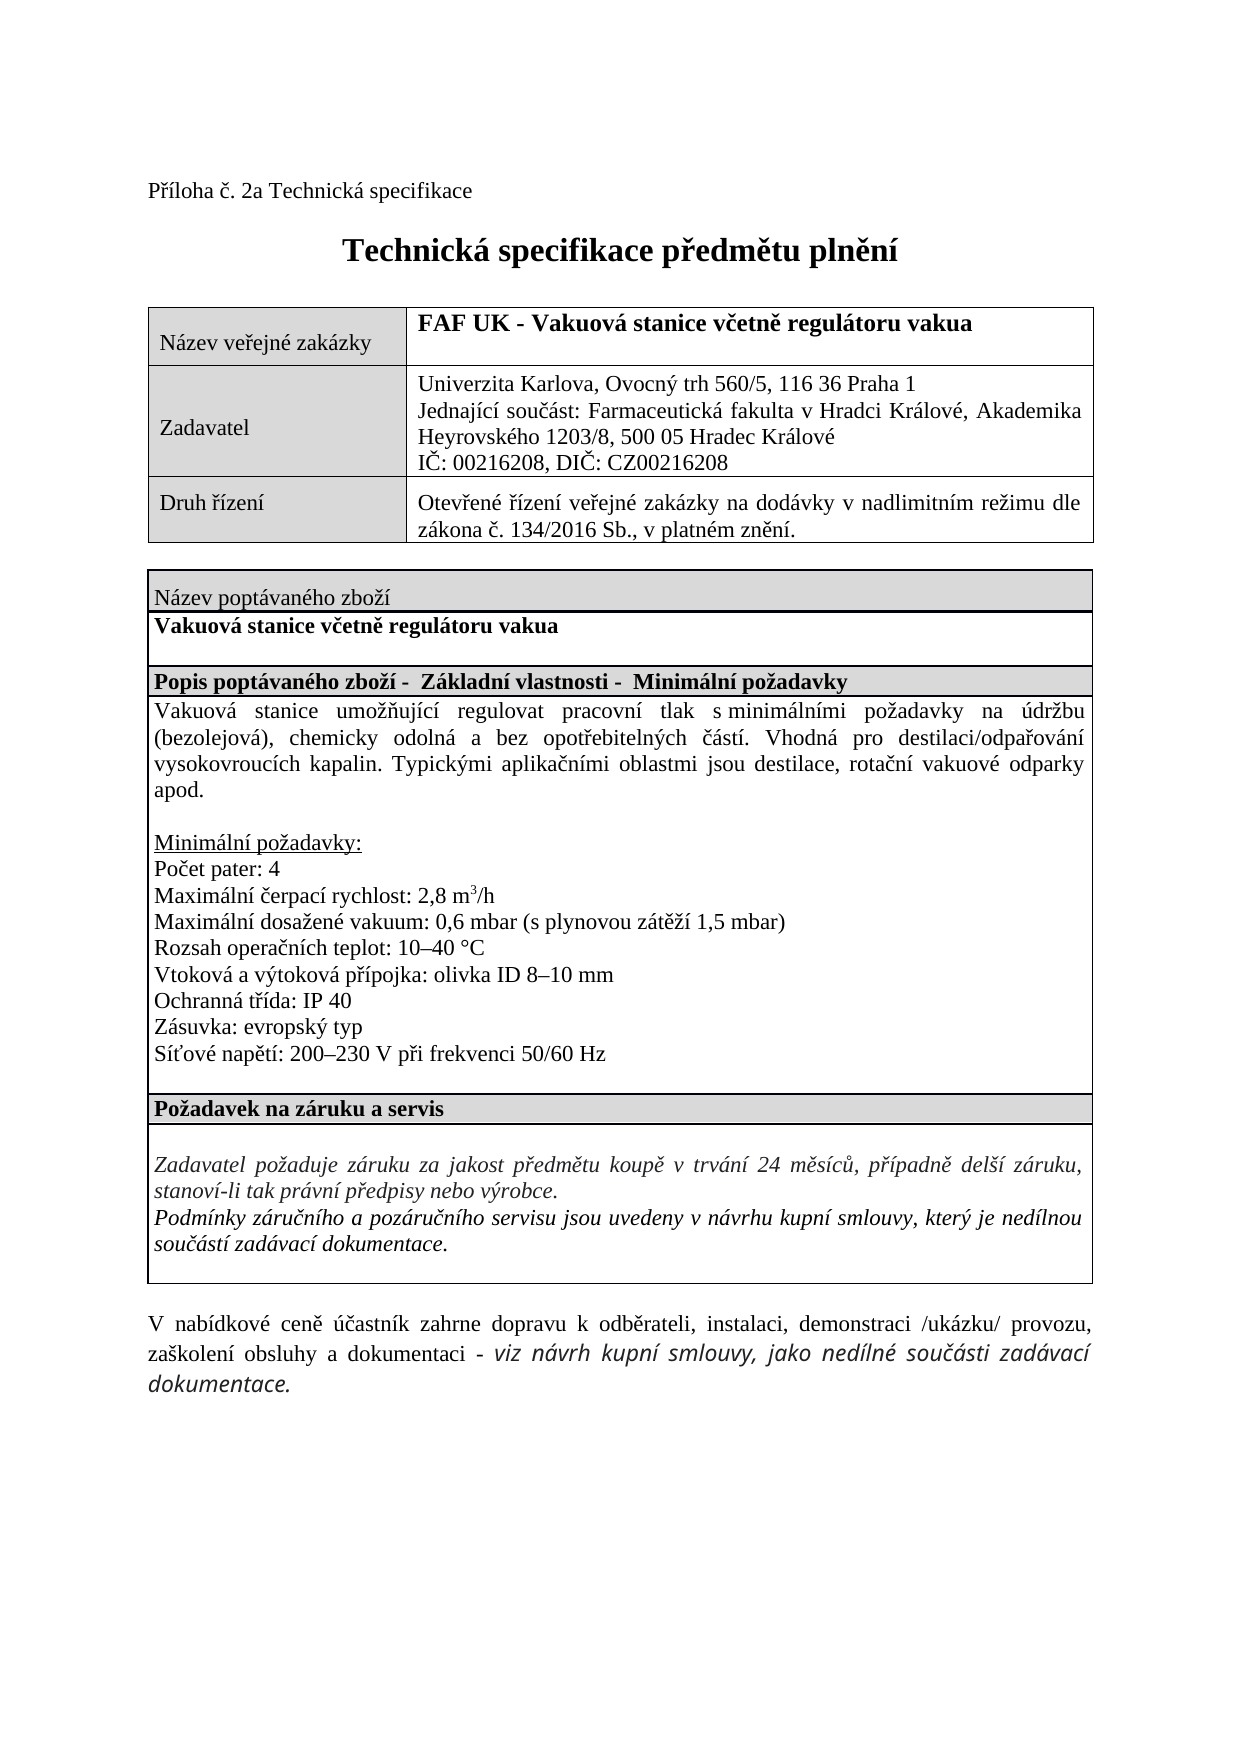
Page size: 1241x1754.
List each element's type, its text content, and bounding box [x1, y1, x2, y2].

text Technická specifikace předmětu plnění [148, 230, 1093, 268]
table_cell Vakuová stanice včetně regulátoru vakua [149, 613, 1092, 665]
text V nabídkové ceně účastník zahrne dopravu k odběrateli, instalaci, demonstraci /ukázku/ provozu, zaškolení obsluhy a dokumentaci - viz návrh kupní smlouvy, jako nedílné součásti zadávací dokumentace. [148, 1310, 1093, 1399]
table_header Název veřejné zakázky [149, 308, 406, 365]
table_cell Vakuová stanice umožňující regulovat pracovní tlak s minimálními požadavky na údržbu (bezolejová), chemicky odolná a bez opotřebitelných částí. Vhodná pro destilaci/odpařování vysokovroucích kapalin. Typickými aplikačními oblastmi jsou destilace, rotační vakuové odparky apod. Minimální požadavky: Počet pater: 4 Maximální čerpací rychlost: 2,8 m3/h Maximální dosažené vakuum: 0,6 mbar (s plynovou zátěží 1,5 mbar) Rozsah operačních teplot: 10–40 °C Vtoková a výtoková přípojka: olivka ID 8–10 mm Ochranná třída: IP 40 Zásuvka: evropský typ Síťové napětí: 200–230 V při frekvenci 50/60 Hz [149, 697, 1092, 1092]
table_cell Druh řízení [149, 477, 406, 542]
table_header FAF UK - Vakuová stanice včetně regulátoru vakua [407, 308, 1093, 365]
table_cell Univerzita Karlova, Ovocný trh 560/5, 116 36 Praha 1 Jednající součást: Farmaceutická fakulta v Hradci Králové, Akademika Heyrovského 1203/8, 500 05 Hradec Králové IČ: 00216208, DIČ: CZ00216208 [407, 366, 1093, 476]
table_cell Zadavatel [149, 366, 406, 476]
table_cell Zadavatel požaduje záruku za jakost předmětu koupě v trvání 24 měsíců, případně delší záruku, stanoví-li tak právní předpisy nebo výrobce. Podmínky záručního a pozáručního servisu jsou uvedeny v návrhu kupní smlouvy, který je nedílnou součástí zadávací dokumentace. [149, 1125, 1092, 1283]
table_cell Popis poptávaného zboží - Základní vlastnosti - Minimální požadavky [149, 667, 1092, 695]
text Příloha č. 2a Technická specifikace [148, 177, 1093, 203]
table_cell Otevřené řízení veřejné zakázky na dodávky v nadlimitním režimu dle zákona č. 134/2016 Sb., v platném znění. [407, 477, 1093, 542]
table_cell Požadavek na záruku a servis [149, 1095, 1092, 1122]
table_header Název poptávaného zboží [149, 571, 1092, 610]
